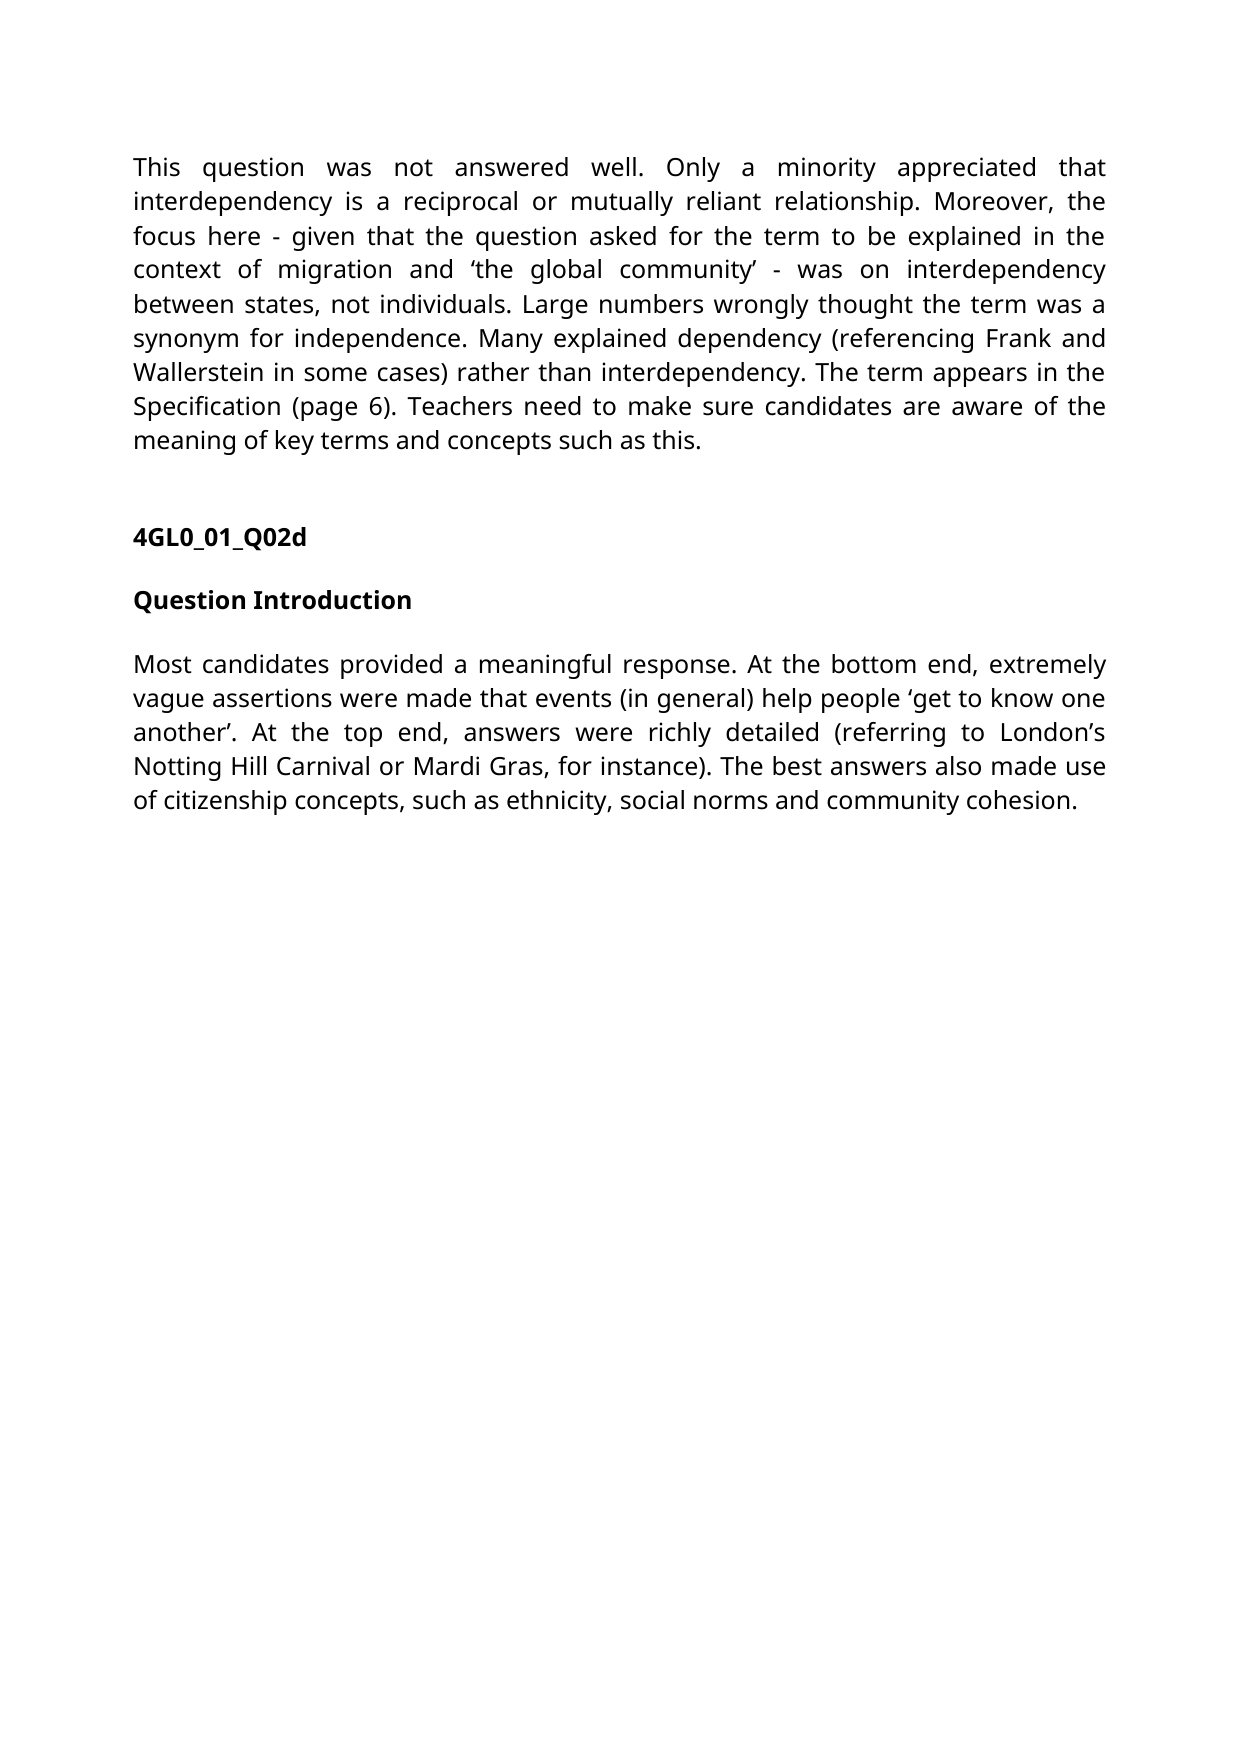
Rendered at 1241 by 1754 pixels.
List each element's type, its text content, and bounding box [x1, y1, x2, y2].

text Most candidates provided a meaningful response. At the bottom end, extremely vague assertions were made that events (in general) help people ‘get to know one another’. At the top end, answers were richly detailed (referring to London’s Notting Hill Carnival or Mardi Gras, for instance). The best answers also made use of citizenship concepts, such as ethnicity, social norms and community cohesion. [133, 646, 1107, 817]
text Question Introduction [133, 583, 1107, 617]
text 4GL0_01_Q02d [133, 520, 1107, 554]
text This question was not answered well. Only a minority appreciated that interdependency is a reciprocal or mutually reliant relationship. Moreover, the focus here - given that the question asked for the term to be explained in the context of migration and ‘the global community’ - was on interdependency between states, not individuals. Large numbers wrongly thought the term was a synonym for independence. Many explained dependency (referencing Frank and Wallerstein in some cases) rather than interdependency. The term appears in the Specification (page 6). Teachers need to make sure candidates are aware of the meaning of key terms and concepts such as this. [133, 150, 1107, 457]
